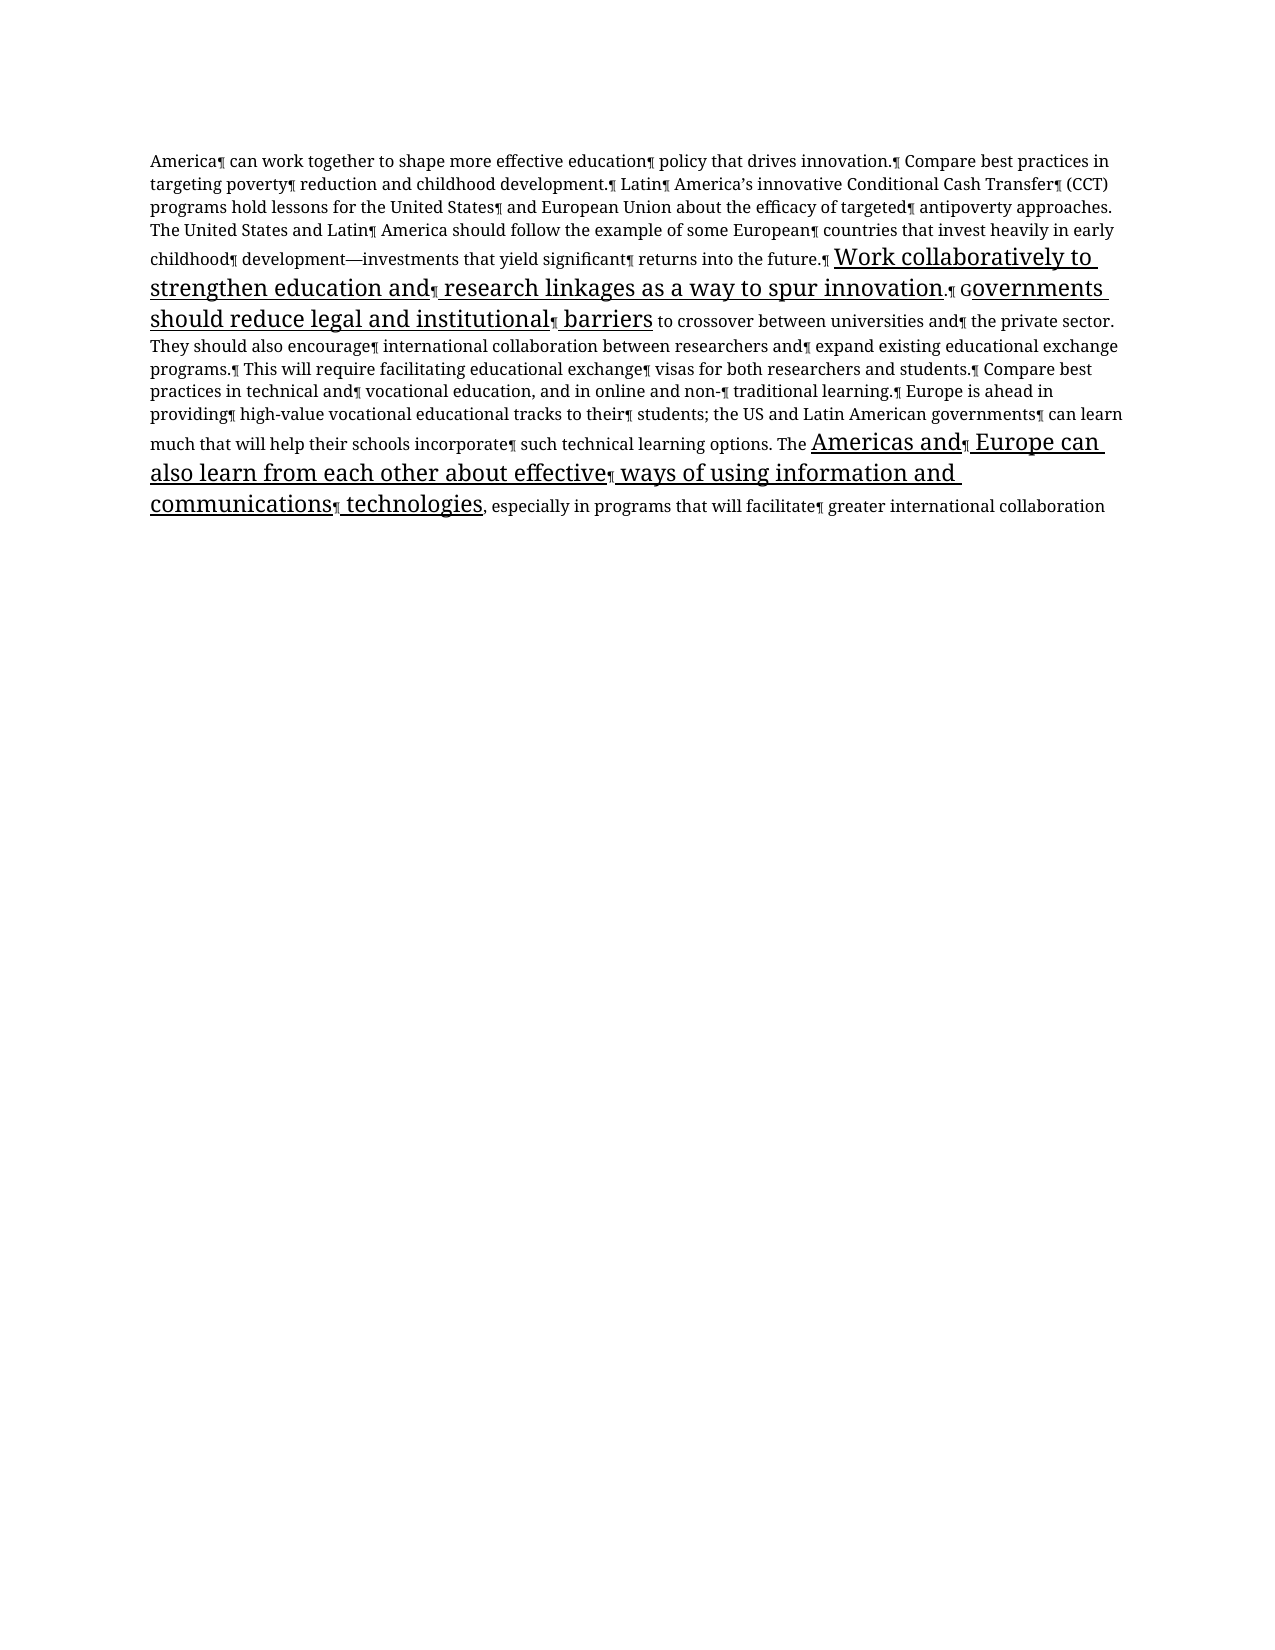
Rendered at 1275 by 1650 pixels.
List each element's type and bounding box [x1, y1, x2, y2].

text [150, 150, 1125, 519]
